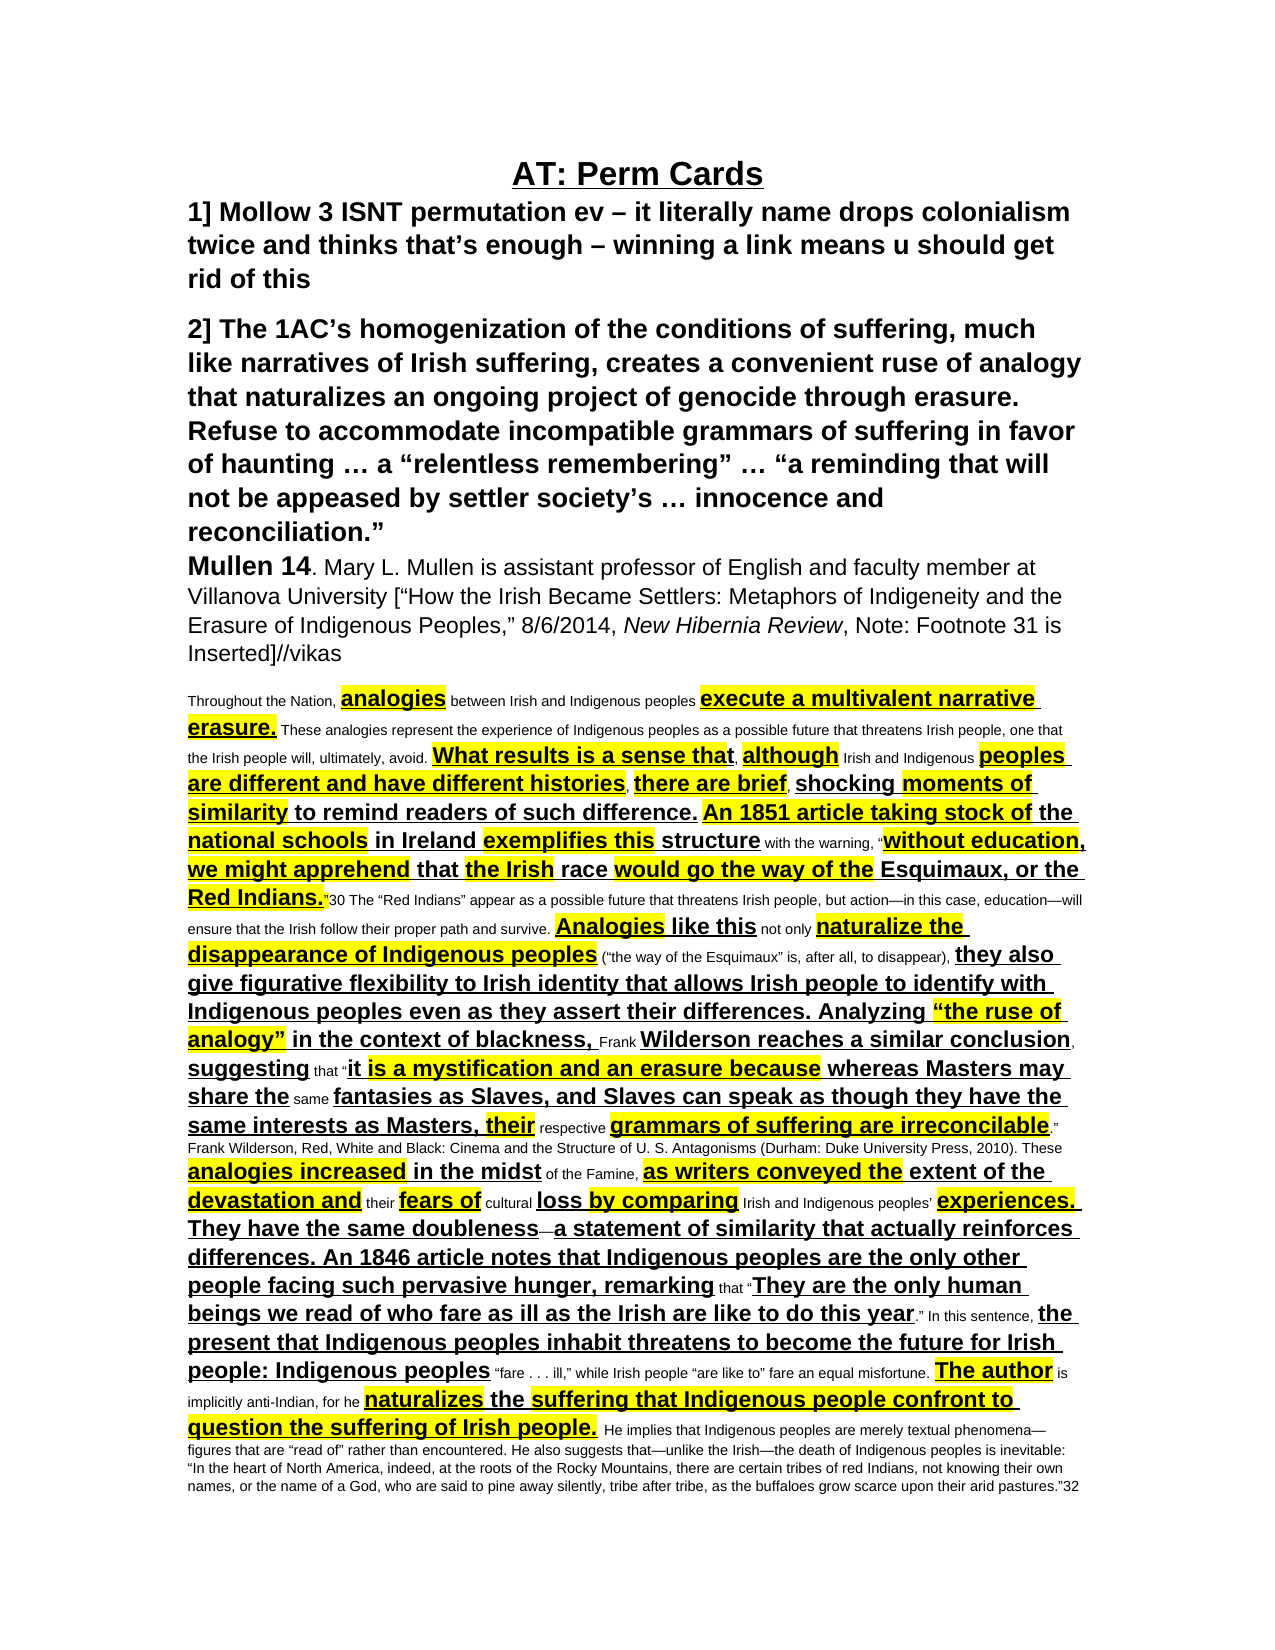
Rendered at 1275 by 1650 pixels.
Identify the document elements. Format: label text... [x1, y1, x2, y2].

text Mullen 14. Mary L. Mullen is assistant professor of English and faculty member at Villanova University [“How the Irish Became Settlers: Metaphors of Indigeneity and the Erasure of Indigenous Peoples,” 8/6/2014, New Hibernia Review, Note: Footnote 31 is Inserted]//vikas [187, 550, 1087, 666]
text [187, 685, 1087, 1494]
subtitle AT: Perm Cards [187, 154, 1087, 193]
subtitle 2] The 1AC’s homogenization of the conditions of suffering, much like narratives of Irish suffering, creates a convenient ruse of analogy that naturalizes an ongoing project of genocide through erasure. Refuse to accommodate incompatible grammars of suffering in favor of haunting … a “relentless remembering” … “a reminding that will not be appeased by settler society’s … innocence and reconciliation.” [187, 313, 1087, 547]
text 1] Mollow 3 ISNT permutation ev – it literally name drops colonialism twice and thinks that’s enough – winning a link means u should get rid of this [187, 196, 1087, 294]
